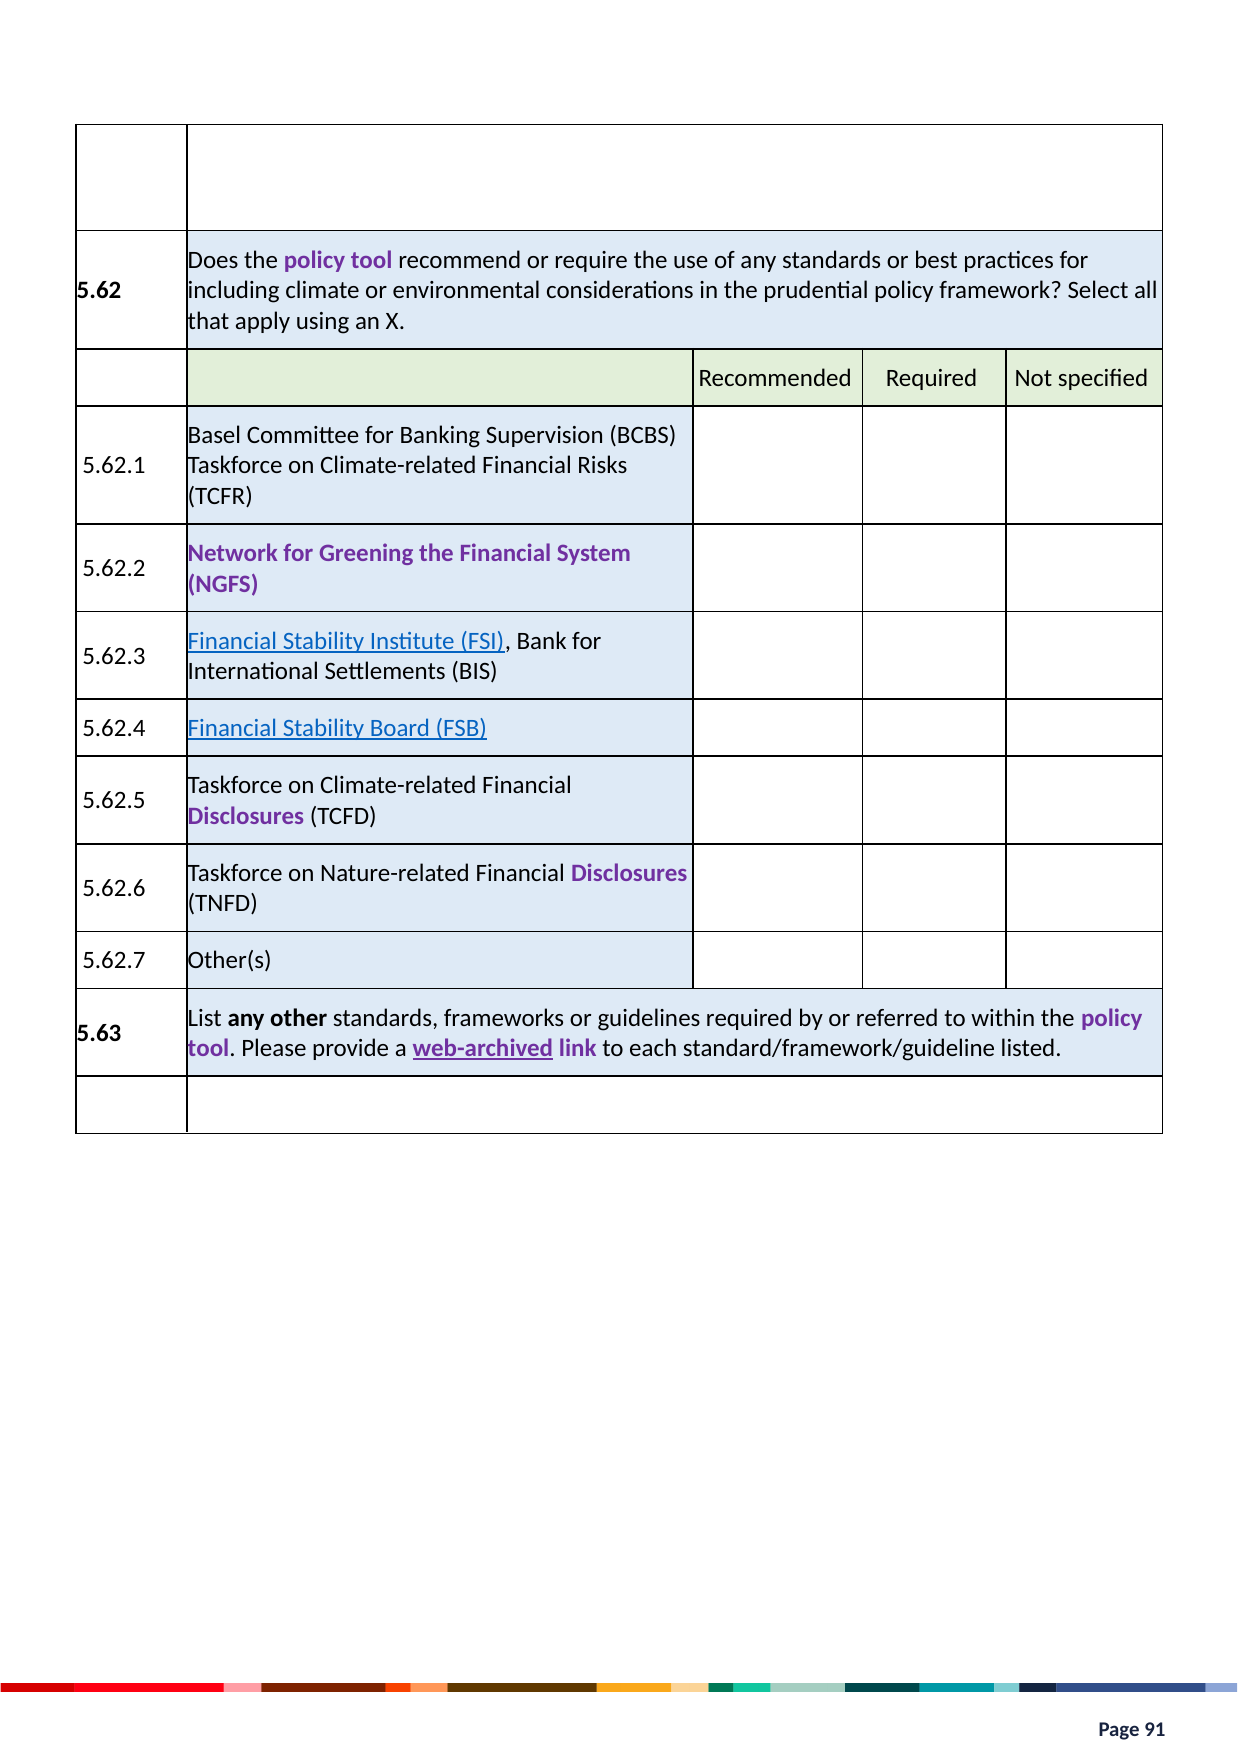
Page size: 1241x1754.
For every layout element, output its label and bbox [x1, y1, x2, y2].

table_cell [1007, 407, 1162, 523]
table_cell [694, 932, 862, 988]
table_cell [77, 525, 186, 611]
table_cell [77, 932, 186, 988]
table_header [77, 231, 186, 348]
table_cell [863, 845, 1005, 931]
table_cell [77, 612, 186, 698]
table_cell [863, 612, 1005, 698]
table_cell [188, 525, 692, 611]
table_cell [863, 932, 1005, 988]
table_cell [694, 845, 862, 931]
picture [0, 1683, 1236, 1692]
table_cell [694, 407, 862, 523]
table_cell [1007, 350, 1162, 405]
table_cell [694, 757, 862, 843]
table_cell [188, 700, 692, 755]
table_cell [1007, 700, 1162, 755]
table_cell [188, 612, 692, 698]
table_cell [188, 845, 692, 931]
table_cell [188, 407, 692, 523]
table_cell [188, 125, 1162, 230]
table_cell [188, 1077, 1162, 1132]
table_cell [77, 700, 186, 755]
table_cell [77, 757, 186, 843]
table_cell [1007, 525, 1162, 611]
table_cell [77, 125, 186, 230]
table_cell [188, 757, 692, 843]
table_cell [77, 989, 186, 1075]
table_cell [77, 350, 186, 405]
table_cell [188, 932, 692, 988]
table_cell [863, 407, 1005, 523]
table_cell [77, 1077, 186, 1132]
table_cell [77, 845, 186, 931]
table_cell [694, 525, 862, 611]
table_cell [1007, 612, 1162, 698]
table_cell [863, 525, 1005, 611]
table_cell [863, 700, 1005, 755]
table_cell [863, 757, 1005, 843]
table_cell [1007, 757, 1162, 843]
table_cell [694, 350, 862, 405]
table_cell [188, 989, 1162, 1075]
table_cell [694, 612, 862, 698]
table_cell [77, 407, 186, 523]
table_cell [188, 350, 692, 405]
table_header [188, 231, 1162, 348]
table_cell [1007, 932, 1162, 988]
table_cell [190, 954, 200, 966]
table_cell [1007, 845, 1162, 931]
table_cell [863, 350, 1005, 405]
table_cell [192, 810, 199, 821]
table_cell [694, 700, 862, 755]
